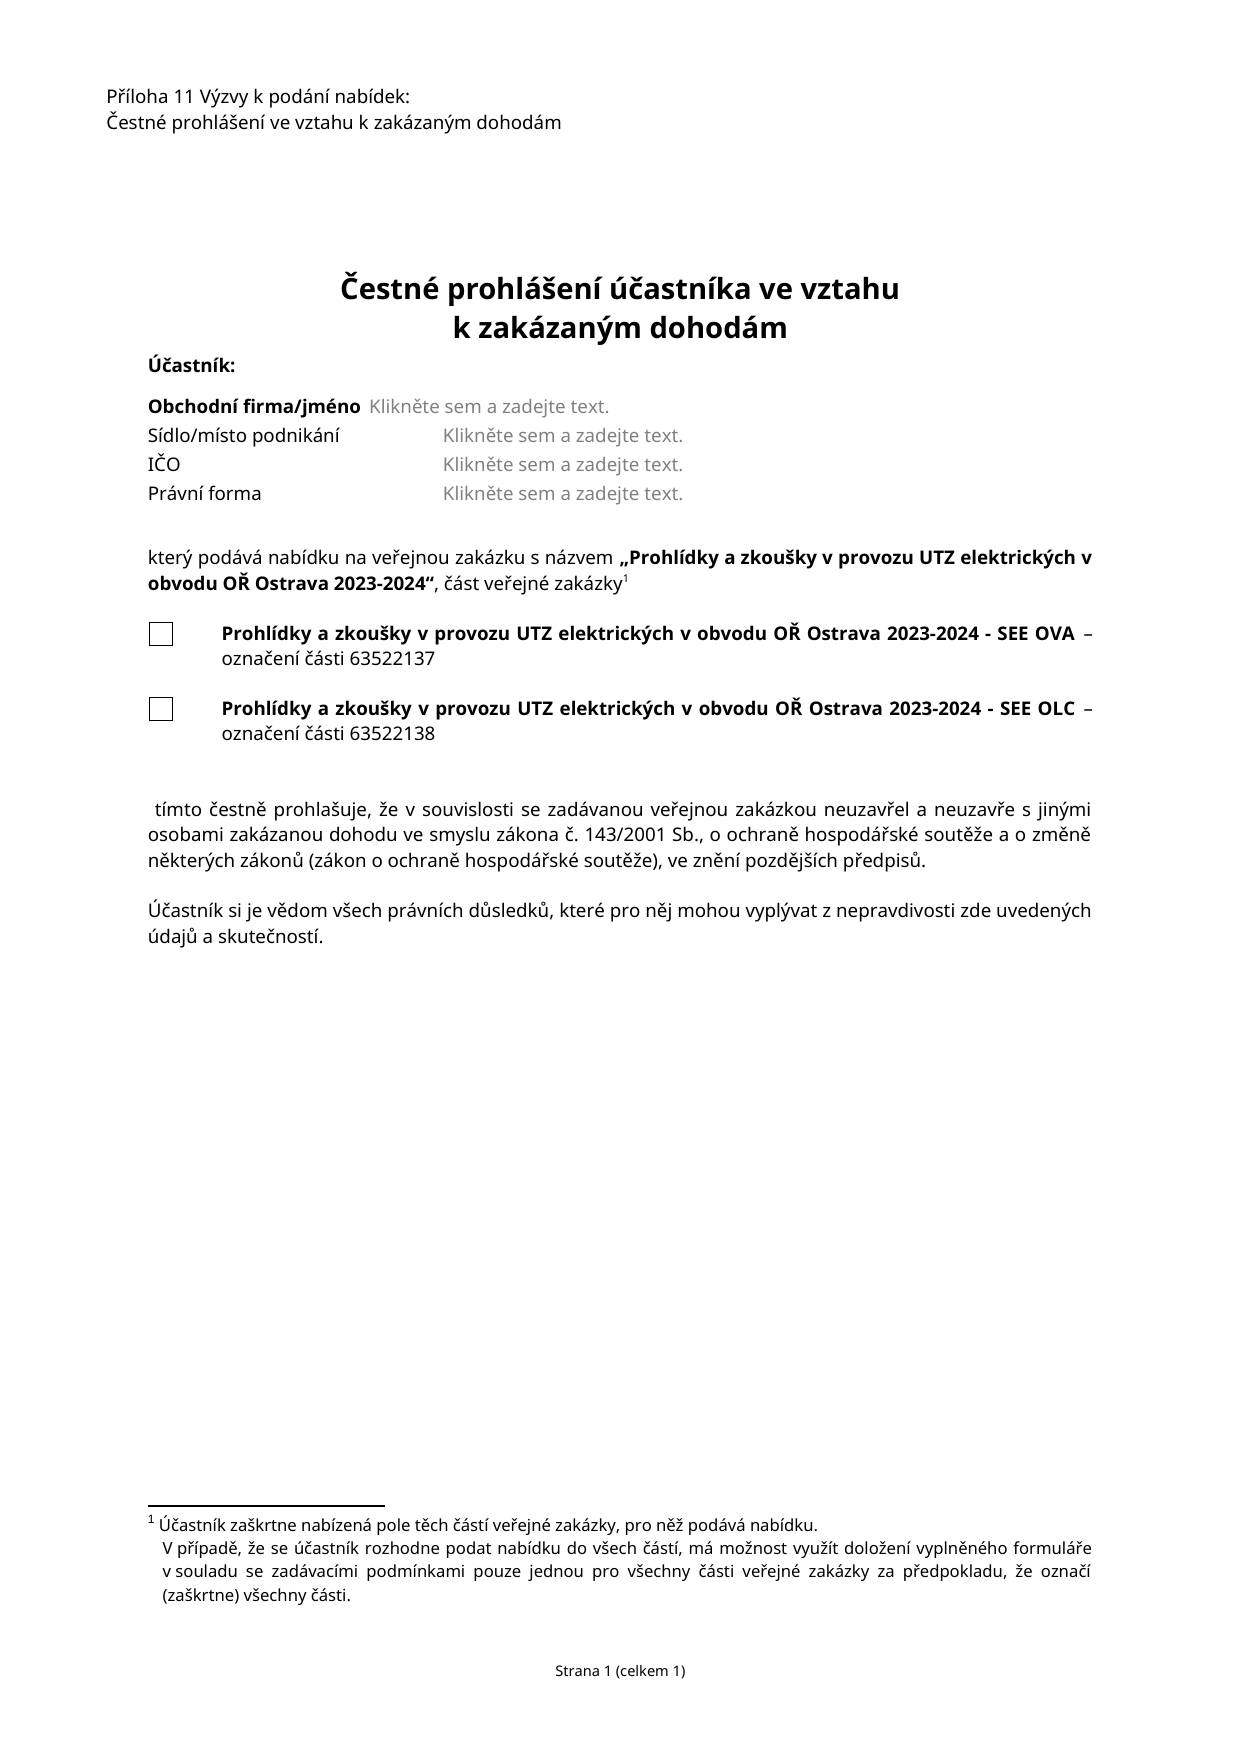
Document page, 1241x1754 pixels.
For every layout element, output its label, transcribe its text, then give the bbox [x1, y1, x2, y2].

text který podává nabídku na veřejnou zakázku s názvem „Prohlídky a zkoušky v provozu UTZ elektrických v obvodu OŘ Ostrava 2023-2024“, část veřejné zakázky [148, 545, 1093, 596]
text Účastník si je vědom všech právních důsledků, které pro něj mohou vyplývat z nepravdivosti zde uvedených údajů a skutečností. [148, 898, 1093, 949]
text IČO [148, 449, 1093, 478]
text Obchodní firma/jméno [148, 391, 1093, 420]
text Sídlo/místo podnikání [148, 420, 1093, 449]
text Prohlídky a zkoušky v provozu UTZ elektrických v obvodu OŘ Ostrava 2023-2024 - SEE OVA – označení části 63522137 [148, 621, 1093, 671]
text Účastník: [148, 347, 1093, 378]
text tímto čestně prohlašuje, že v souvislosti se zadávanou veřejnou zakázkou neuzavřel a neuzavře s jinými osobami zakázanou dohodu ve smyslu zákona č. 143/2001 Sb., o ochraně hospodářské soutěže a o změně některých zákonů (zákon o ochraně hospodářské soutěže), ve znění pozdějších předpisů. [148, 796, 1093, 873]
text k zakázaným dohodám [148, 308, 1093, 347]
text Prohlídky a zkoušky v provozu UTZ elektrických v obvodu OŘ Ostrava 2023-2024 - SEE OLC – označení části 63522138 [148, 696, 1093, 746]
title Čestné prohlášení účastníka ve vztahu [148, 268, 1093, 308]
text Právní forma [148, 478, 1093, 507]
